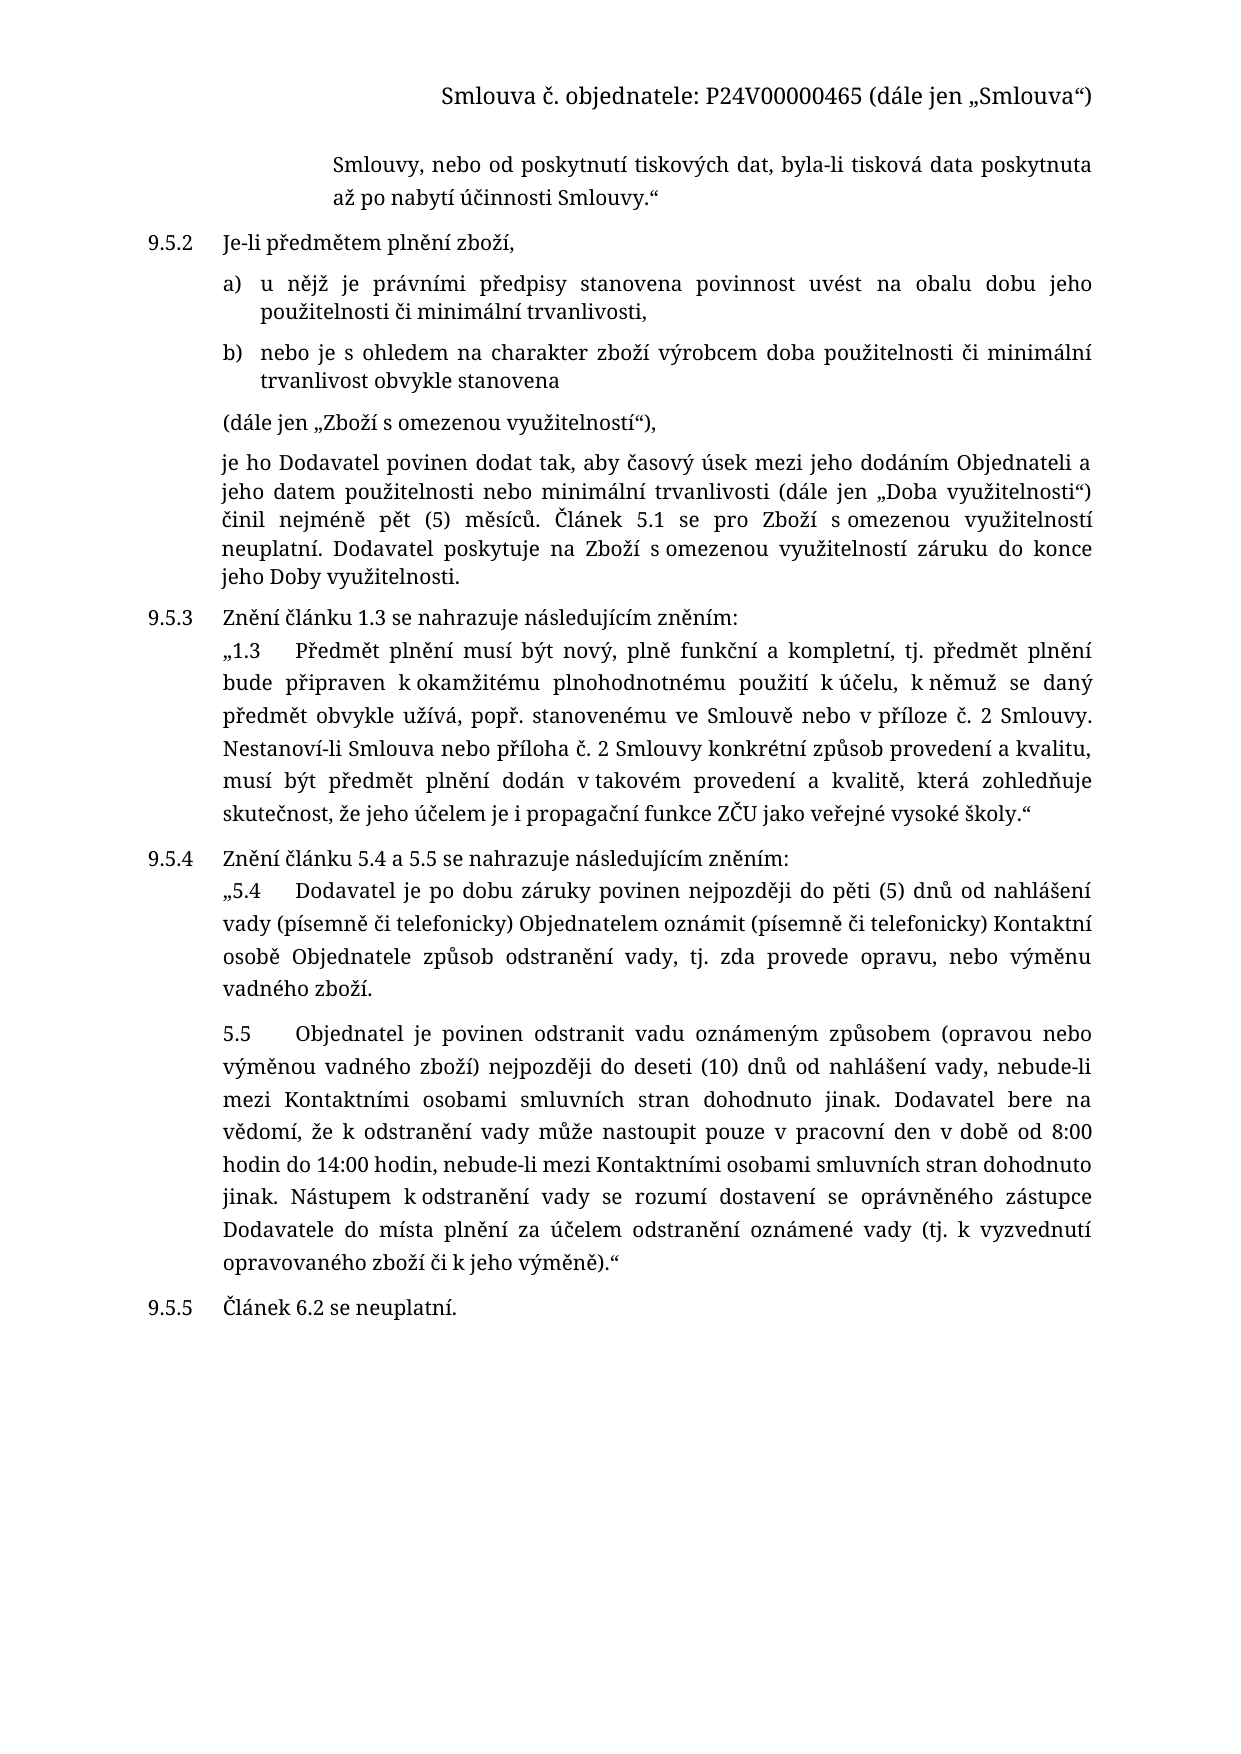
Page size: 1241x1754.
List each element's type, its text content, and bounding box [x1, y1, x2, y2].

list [295, 150, 1093, 211]
text je ho Dodavatel povinen dodat tak, aby časový úsek mezi jeho dodáním Objednateli a jeho datem použitelnosti nebo minimální trvanlivosti (dále jen „Doba využitelnosti“) činil nejméně pět (5) měsíců. Článek 5.1 se pro Zboží s omezenou využitelností neuplatní. Dodavatel poskytuje na Zboží s omezenou využitelností záruku do konce jeho Doby využitelnosti. [221, 448, 1093, 591]
list Článek 6.2 se neuplatní. [148, 1293, 1093, 1321]
list Je-li předmětem plnění zboží, [148, 228, 1093, 256]
list u nějž je právními předpisy stanovena povinnost uvést na obalu dobu jeho použitelnosti či minimální trvanlivosti, [223, 269, 1093, 326]
list „5.4 Dodavatel je po dobu záruky povinen nejpozději do pěti (5) dnů od nahlášení vady (písemně či telefonicky) Objednatelem oznámit (písemně či telefonicky) Kontaktní osobě Objednatele způsob odstranění vady, tj. zda provede opravu, nebo výměnu vadného zboží. [223, 877, 1093, 1003]
list 5.5 Objednatel je povinen odstranit vadu oznámeným způsobem (opravou nebo výměnou vadného zboží) nejpozději do deseti (10) dnů od nahlášení vady, nebude-li mezi Kontaktními osobami smluvních stran dohodnuto jinak. Dodavatel bere na vědomí, že k odstranění vady může nastoupit pouze v pracovní den v době od 8:00 hodin do 14:00 hodin, nebude-li mezi Kontaktními osobami smluvních stran dohodnuto jinak. Nástupem k odstranění vady se rozumí dostavení se oprávněného zástupce Dodavatele do místa plnění za účelem odstranění oznámené vady (tj. k vyzvednutí opravovaného zboží či k jeho výměně).“ [223, 1019, 1093, 1276]
text (dále jen „Zboží s omezenou využitelností“), [223, 408, 1093, 436]
list Znění článku 1.3 se nahrazuje následujícím zněním: [148, 603, 1093, 632]
list „1.3 Předmět plnění musí být nový, plně funkční a kompletní, tj. předmět plnění bude připraven k okamžitému plnohodnotnému použití k účelu, k němuž se daný předmět obvykle užívá, popř. stanovenému ve Smlouvě nebo v příloze č. 2 Smlouvy. Nestanoví-li Smlouva nebo příloha č. 2 Smlouvy konkrétní způsob provedení a kvalitu, musí být předmět plnění dodán v takovém provedení a kvalitě, která zohledňuje skutečnost, že jeho účelem je i propagační funkce ZČU jako veřejné vysoké školy.“ [223, 636, 1093, 827]
list Znění článku 5.4 a 5.5 se nahrazuje následujícím zněním: [148, 844, 1093, 872]
list nebo je s ohledem na charakter zboží výrobcem doba použitelnosti či minimální trvanlivost obvykle stanovena [223, 338, 1093, 395]
